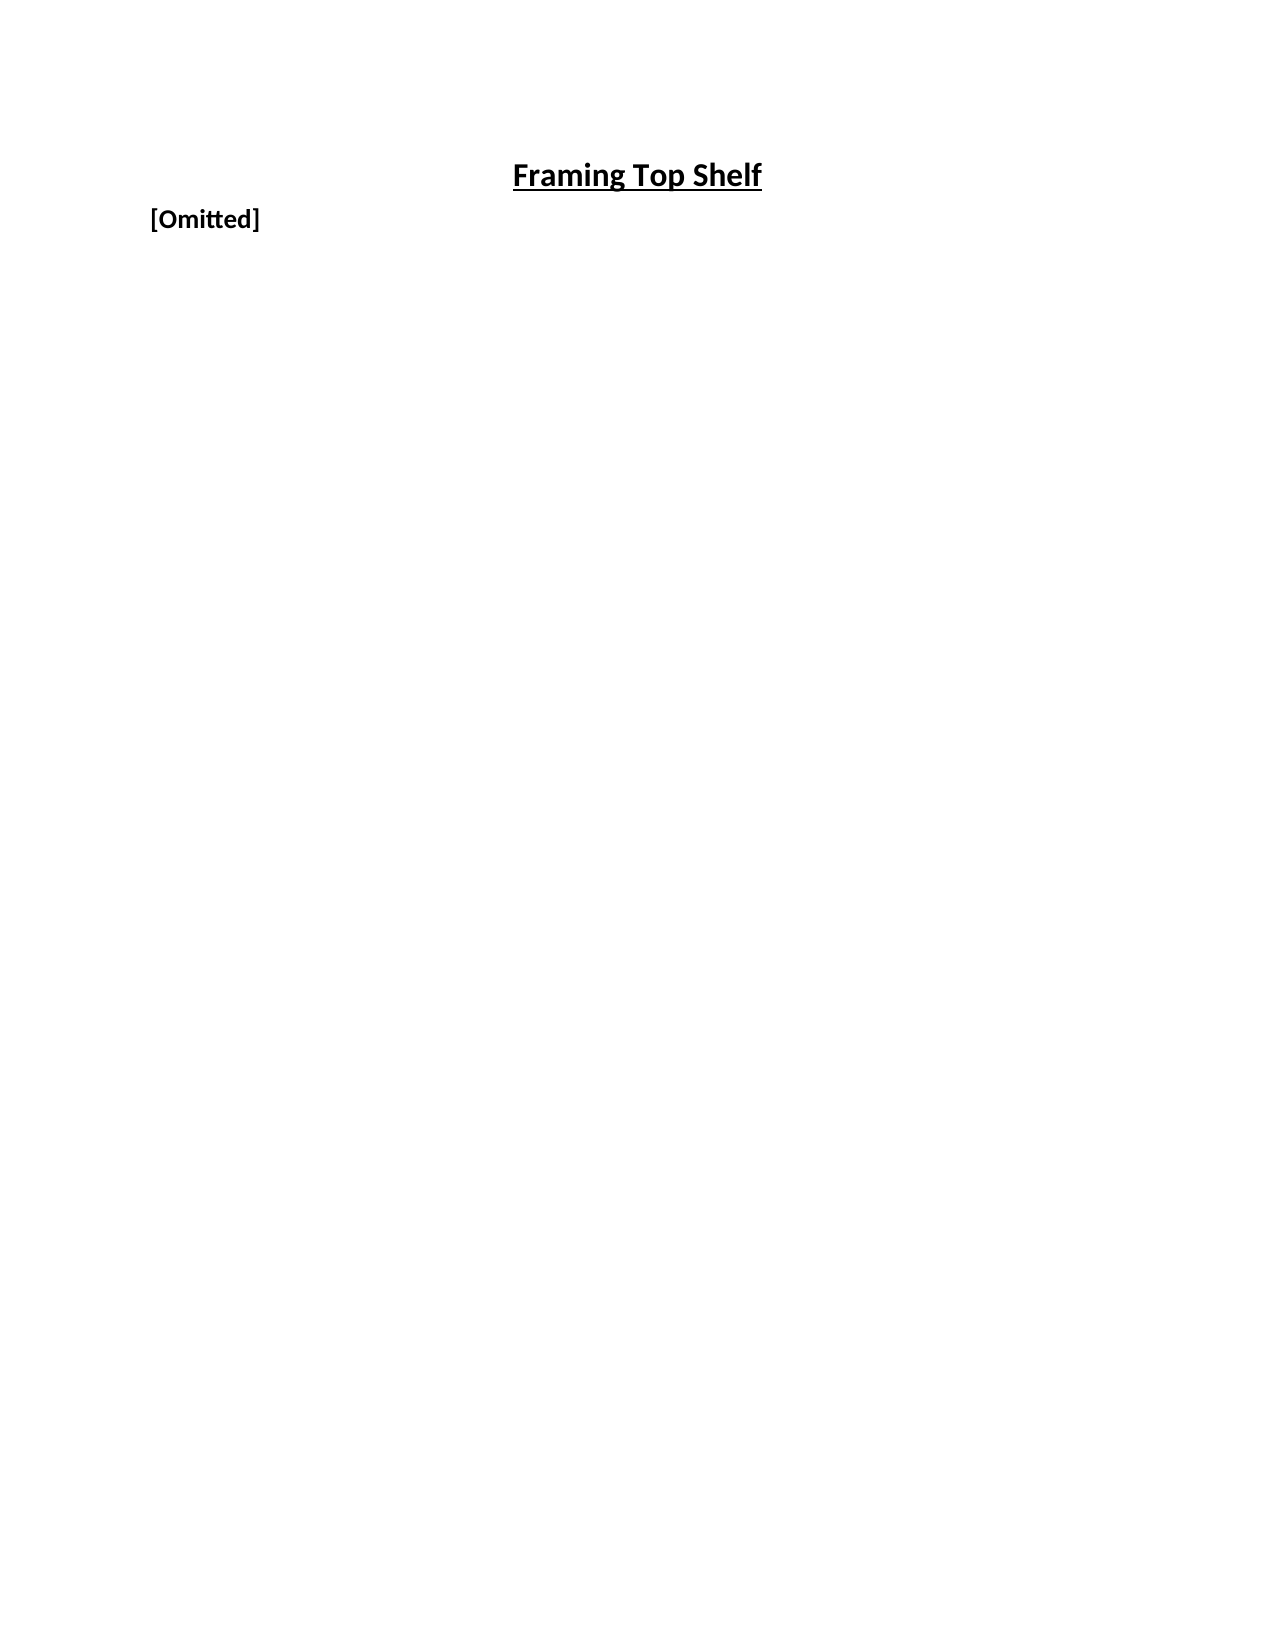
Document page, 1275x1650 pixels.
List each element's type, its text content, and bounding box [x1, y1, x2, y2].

subtitle [Omitted] [150, 202, 1125, 235]
subtitle Framing Top Shelf [150, 154, 1125, 195]
